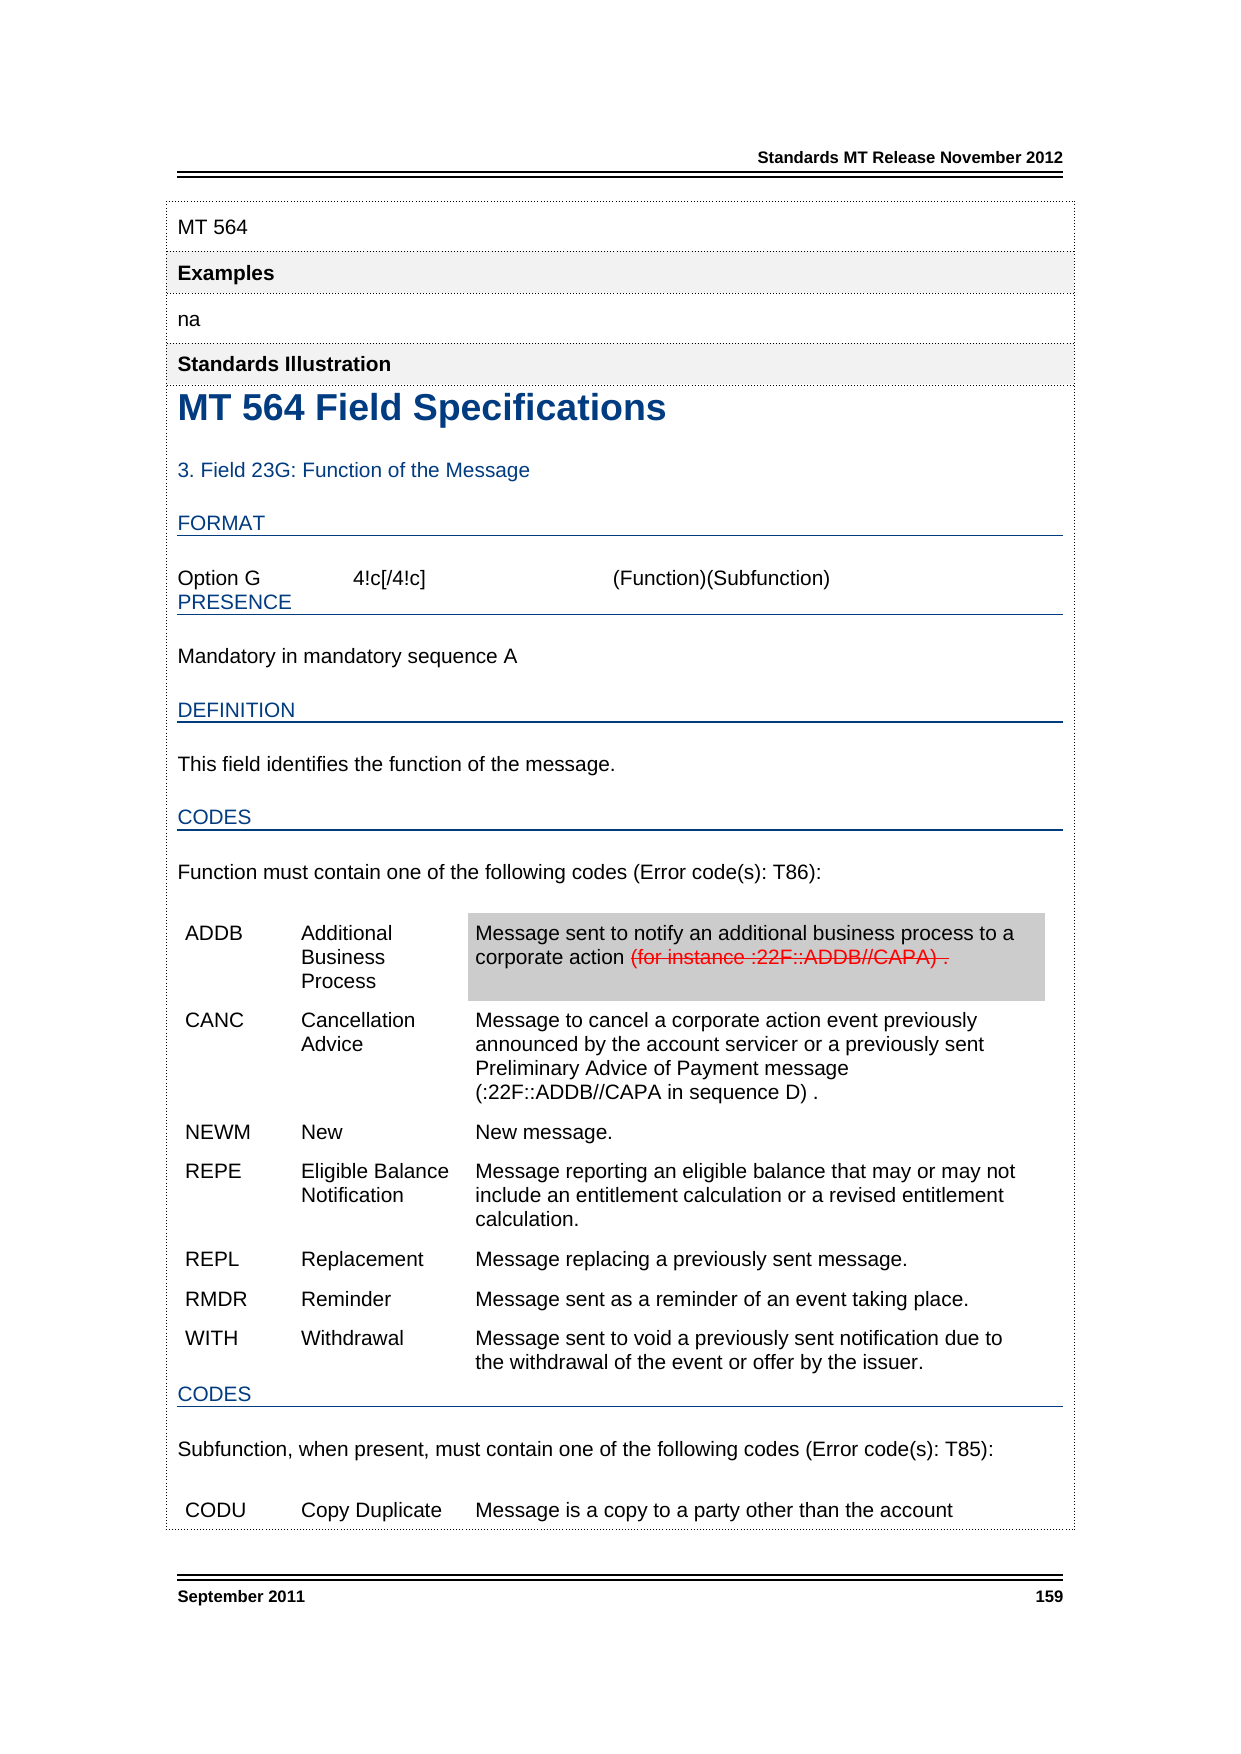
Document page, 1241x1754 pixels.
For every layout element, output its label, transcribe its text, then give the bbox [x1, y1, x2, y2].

table_cell na [166, 293, 1074, 343]
table_cell Examples [166, 251, 1074, 293]
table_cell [166, 385, 1074, 1529]
table_cell MT 564 [166, 201, 1074, 251]
table_cell Standards Illustration [166, 343, 1074, 384]
